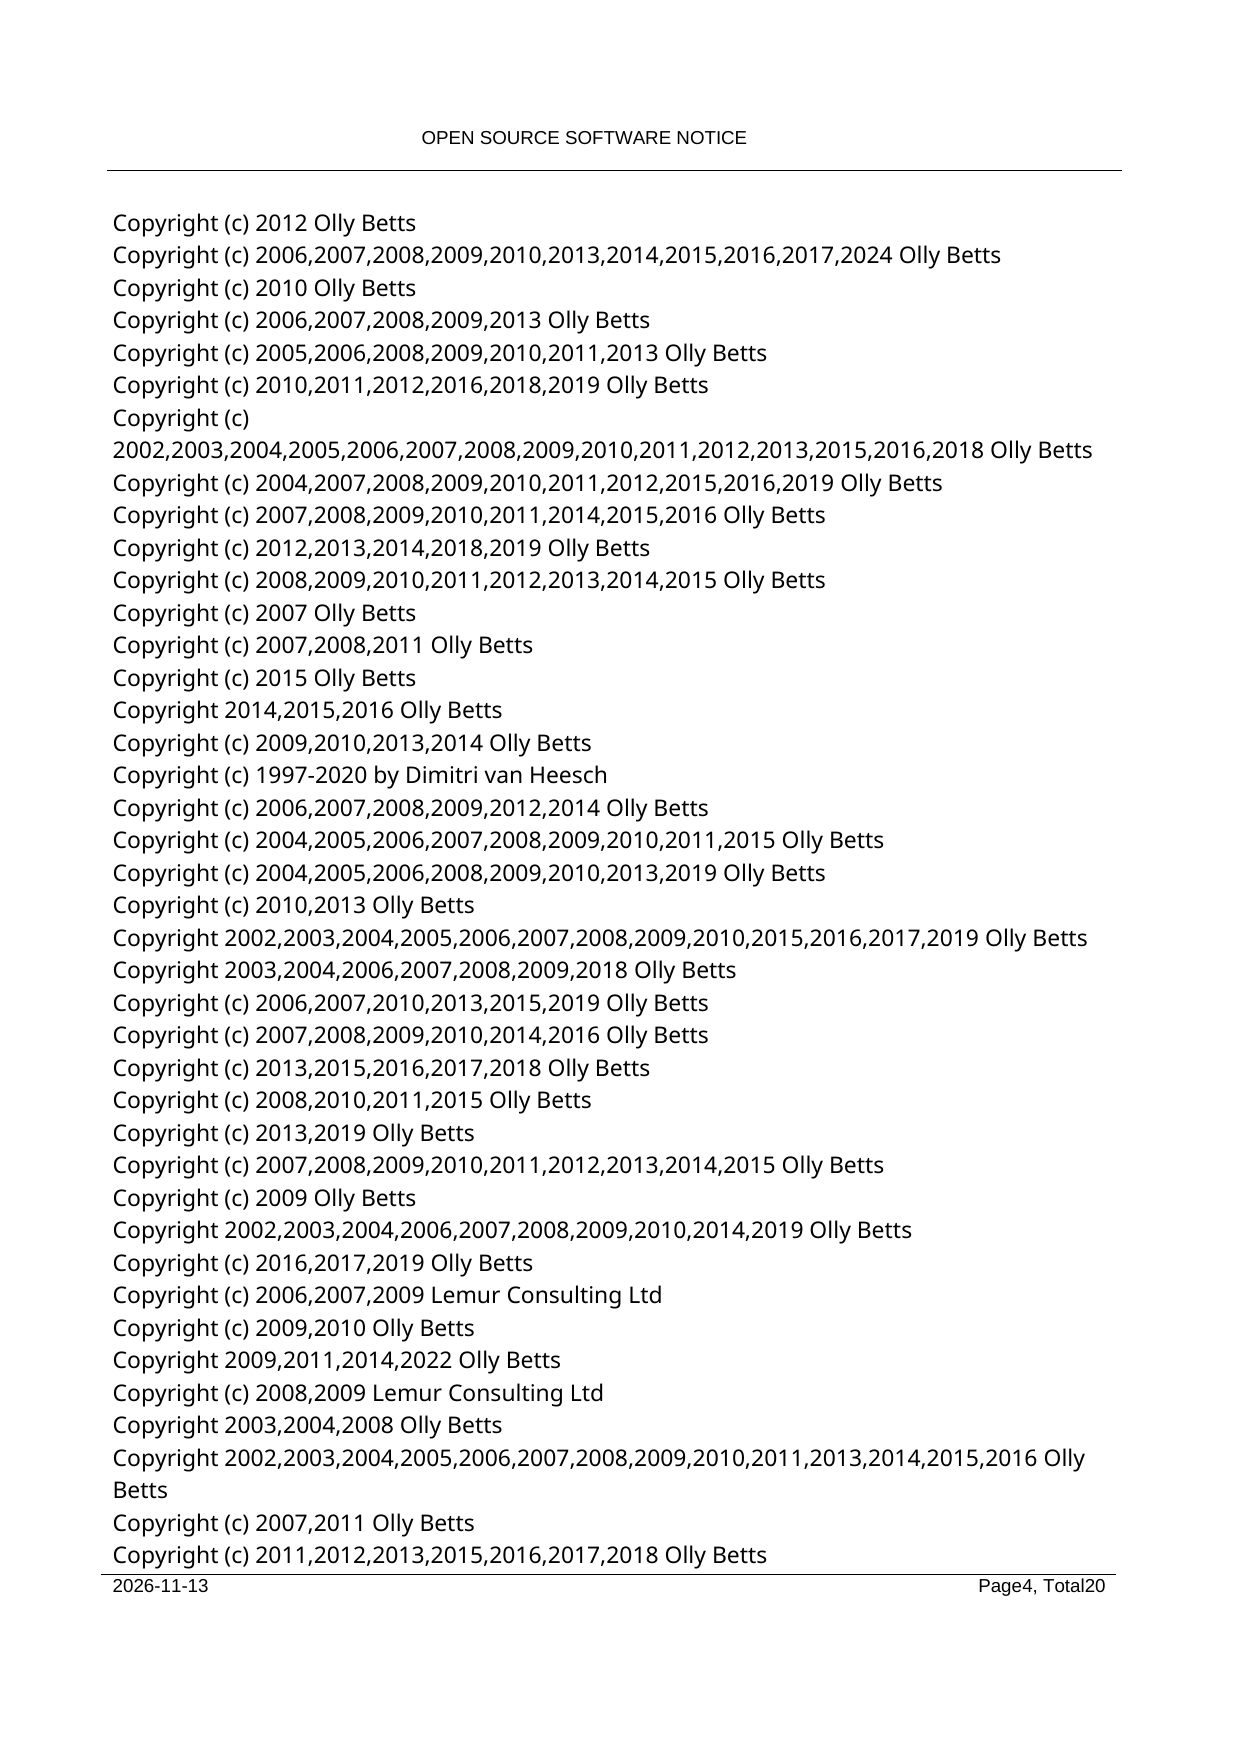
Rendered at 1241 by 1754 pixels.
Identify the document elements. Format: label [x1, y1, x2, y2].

text [112, 206, 1128, 1571]
